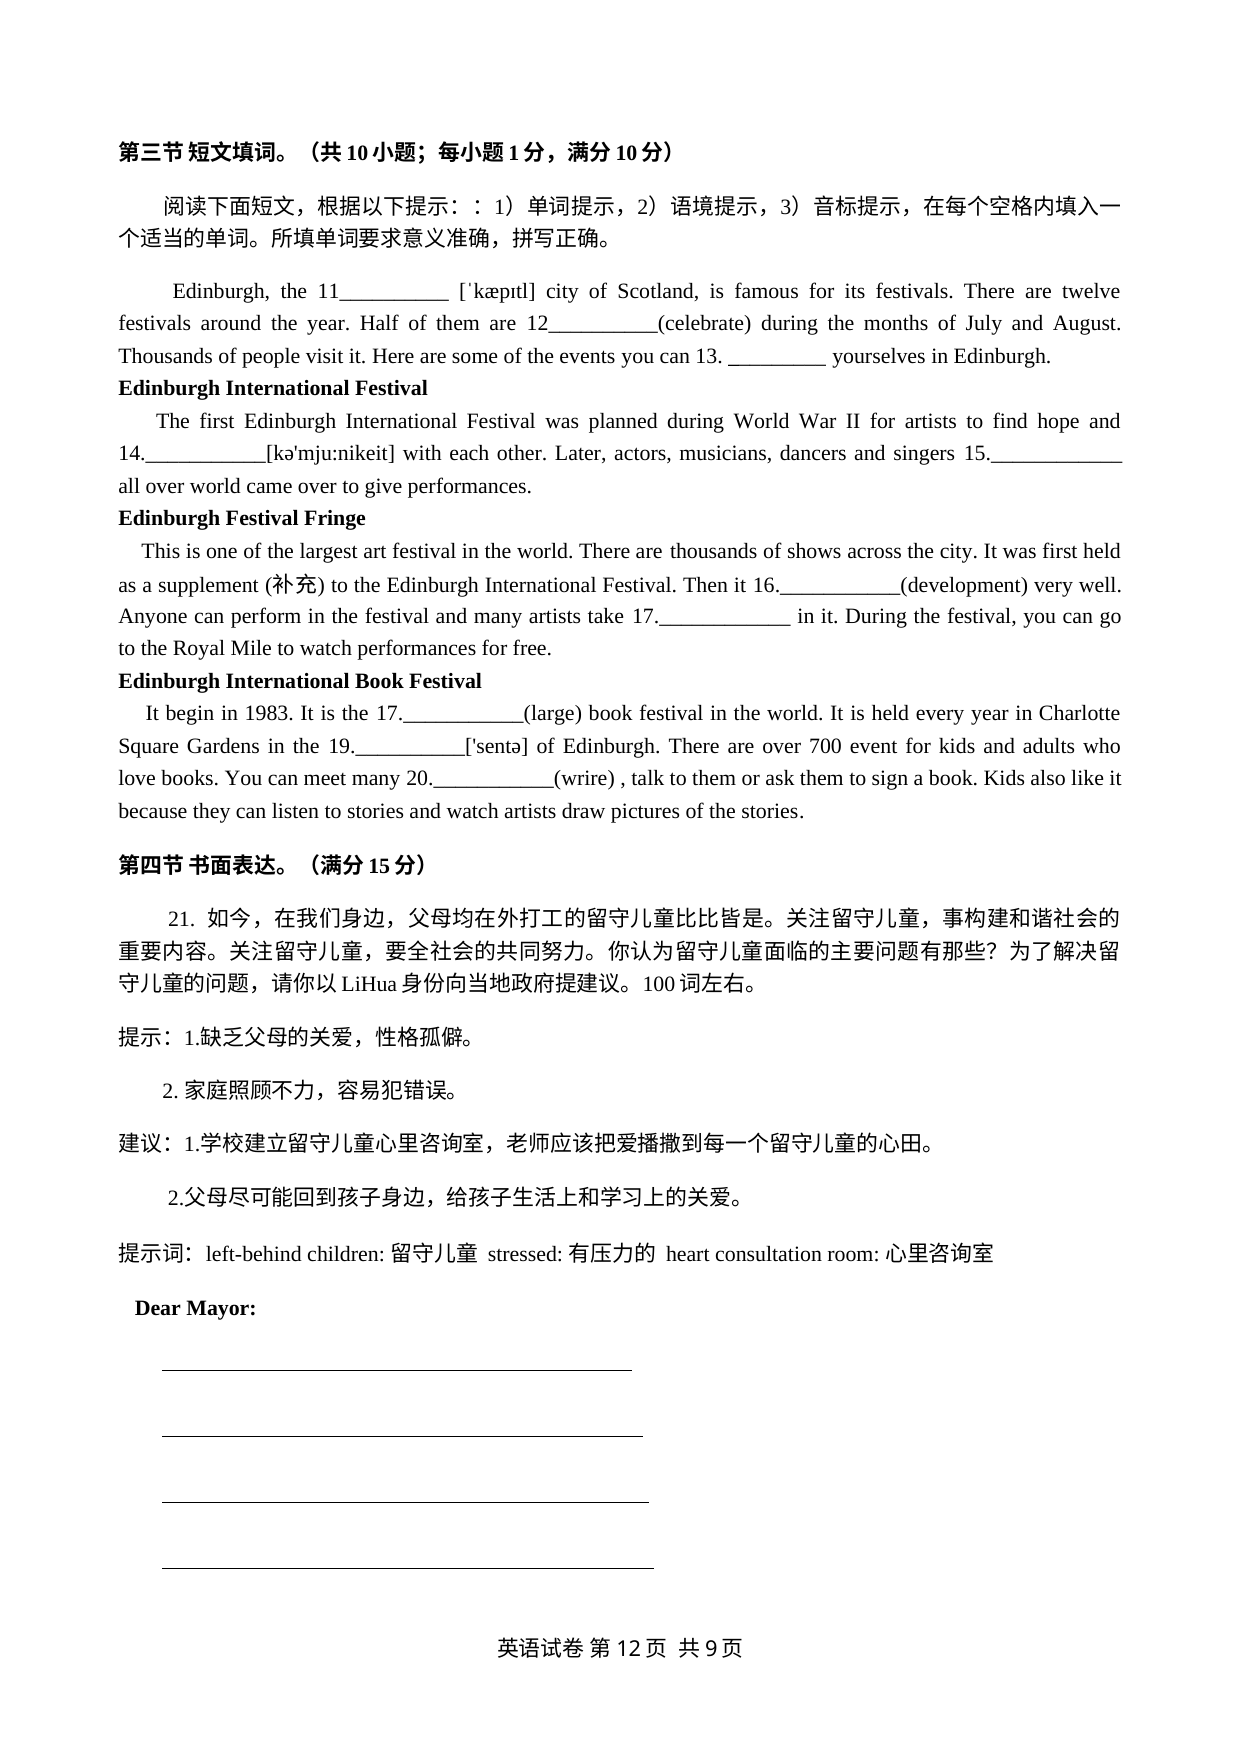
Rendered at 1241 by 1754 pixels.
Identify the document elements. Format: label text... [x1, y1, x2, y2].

text Dear Mayor: [118, 1291, 1122, 1323]
text 提示：1.缺乏父母的关爱，性格孤僻。 [118, 1019, 1122, 1052]
text 2.父母尽可能回到孩子身边，给孩子生活上和学习上的关爱。 [118, 1179, 1122, 1212]
list Edinburgh, the 11__________ [ˈkæpɪtl] city of Scotland, is famous for its festivals. There are twelve festivals around the year. Half of them are 12__________(celebrate) during the months of July and August. Thousands of people visit it. Here are some of the events you can 13. _________ yourselves in Edinburgh. Edinburgh International Festival The first Edinburgh International Festival was planned during World War II for artists to find hope and 14.___________[kə'mju:nikeit] with each other. Later, actors, musicians, dancers and singers 15.____________ all over world came over to give performances. Edinburgh Festival Fringe This is one of the largest art festival in the world. There are thousands of shows across the city. It was first held as a supplement (补充) to the Edinburgh International Festival. Then it 16.___________(development) very well. Anyone can perform in the festival and many artists take 17.____________ in it. During the festival, you can go to the Royal Mile to watch performances for free. Edinburgh International Book Festival It begin in 1983. It is the 17.___________(large) book festival in the world. It is held every year in Charlotte Square Gardens in the 19.__________['sentə] of Edinburgh. There are over 700 event for kids and adults who love books. You can meet many 20.___________(wrire) , talk to them or ask them to sign a book. Kids also like it because they can listen to stories and watch artists draw pictures of the stories. [118, 628, 1122, 765]
text 建议：1.学校建立留守儿童心里咨询室，老师应该把爱播撒到每一个留守儿童的心田。 [118, 1126, 1122, 1158]
list Edinburgh, the 11__________ [ˈkæpɪtl] city of Scotland, is famous for its festivals. There are twelve festivals around the year. Half of them are 12__________(celebrate) during the months of July and August. Thousands of people visit it. Here are some of the events you can 13. _________ yourselves in Edinburgh. Edinburgh International Festival The first Edinburgh International Festival was planned during World War II for artists to find hope and 14.___________[kə'mju:nikeit] with each other. Later, actors, musicians, dancers and singers 15.____________ all over world came over to give performances. Edinburgh Festival Fringe This is one of the largest art festival in the world. There are thousands of shows across the city. It was first held as a supplement (补充) to the Edinburgh International Festival. Then it 16.___________(development) very well. Anyone can perform in the festival and many artists take 17.____________ in it. During the festival, you can go to the Royal Mile to watch performances for free. Edinburgh International Book Festival It begin in 1983. It is the 17.___________(large) book festival in the world. It is held every year in Charlotte Square Gardens in the 19.__________['sentə] of Edinburgh. There are over 700 event for kids and adults who love books. You can meet many 20.___________(wrire) , talk to them or ask them to sign a book. Kids also like it because they can listen to stories and watch artists draw pictures of the stories. [118, 274, 1122, 408]
list 书面表达。（满分15分） [118, 847, 1122, 880]
text 提示词：left-behind children: 留守儿童 stressed: 有压力的 heart consultation room: 心里咨询室 [118, 1235, 1122, 1268]
text 2. 家庭照顾不力，容易犯错误。 [118, 1072, 1122, 1105]
list Edinburgh, the 11__________ [ˈkæpɪtl] city of Scotland, is famous for its festivals. There are twelve festivals around the year. Half of them are 12__________(celebrate) during the months of July and August. Thousands of people visit it. Here are some of the events you can 13. _________ yourselves in Edinburgh. Edinburgh International Festival The first Edinburgh International Festival was planned during World War II for artists to find hope and 14.___________[kə'mju:nikeit] with each other. Later, actors, musicians, dancers and singers 15.____________ all over world came over to give performances. Edinburgh Festival Fringe This is one of the largest art festival in the world. There are thousands of shows across the city. It was first held as a supplement (补充) to the Edinburgh International Festival. Then it 16.___________(development) very well. Anyone can perform in the festival and many artists take 17.____________ in it. During the festival, you can go to the Royal Mile to watch performances for free. Edinburgh International Book Festival It begin in 1983. It is the 17.___________(large) book festival in the world. It is held every year in Charlotte Square Gardens in the 19.__________['sentə] of Edinburgh. There are over 700 event for kids and adults who love books. You can meet many 20.___________(wrire) , talk to them or ask them to sign a book. Kids also like it because they can listen to stories and watch artists draw pictures of the stories. [118, 433, 1122, 538]
text 21. 如今，在我们身边，父母均在外打工的留守儿童比比皆是。关注留守儿童，事构建和谐社会的重要内容。关注留守儿童，要全社会的共同努力。你认为留守儿童面临的主要问题有那些？为了解决留守儿童的问题，请你以LiHua身份向当地政府提建议。100词左右。 [118, 901, 1122, 998]
text 阅读下面短文，根据以下提示：：1）单词提示，2）语境提示，3）音标提示，在每个空格内填入一个适当的单词。所填单词要求意义准确，拼写正确。 [118, 188, 1122, 253]
text 第三节 短文填词。（共10小题；每小题1分，满分10分） [118, 135, 1122, 167]
